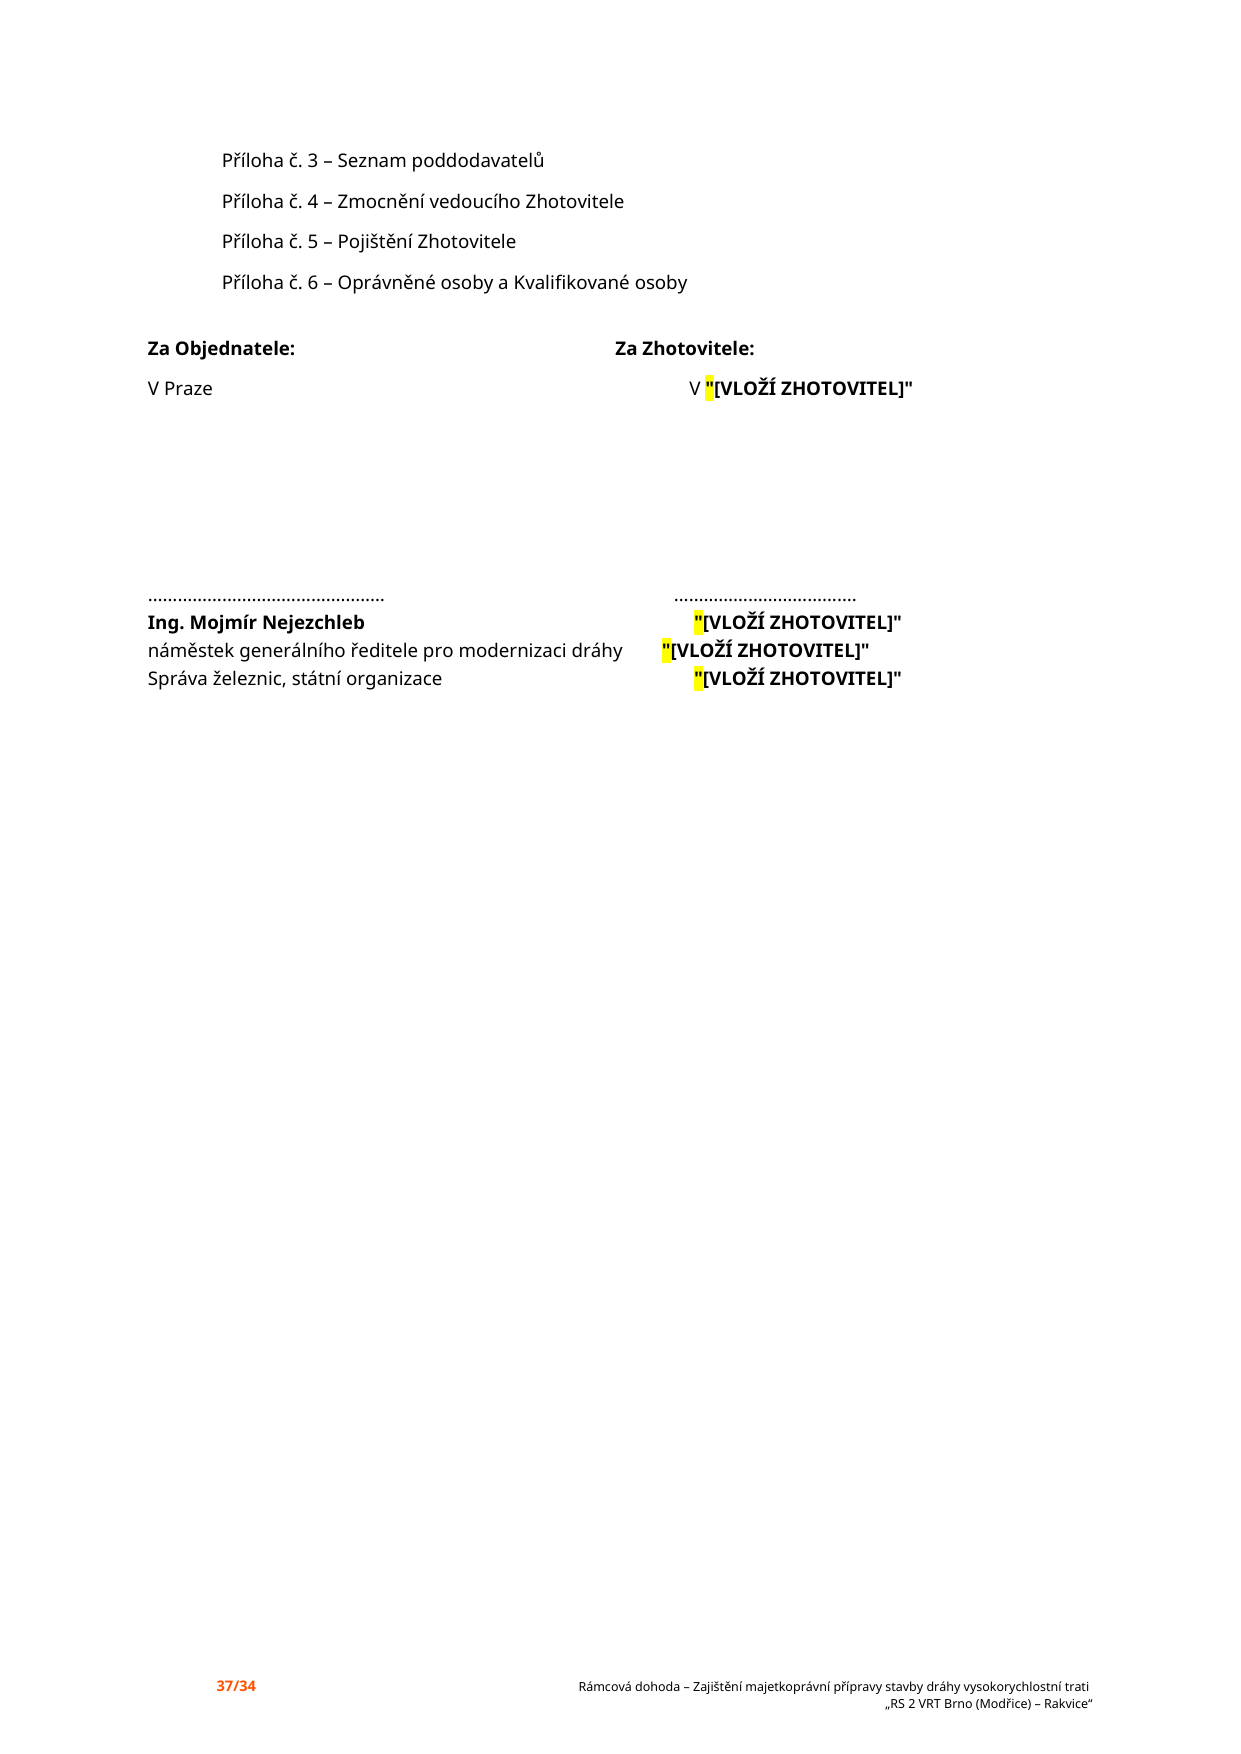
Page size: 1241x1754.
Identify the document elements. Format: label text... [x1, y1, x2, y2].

text Příloha č. 5 – Pojištění Zhotovitele [148, 229, 1092, 254]
text náměstek generálního ředitele pro modernizaci dráhy [148, 637, 1092, 663]
text V Praze V [714, 375, 1092, 401]
text V Praze V [148, 375, 705, 401]
text Příloha č. 4 – Zmocnění vedoucího Zhotovitele [148, 188, 1092, 214]
text Příloha č. 3 – Seznam poddodavatelů [148, 148, 1092, 173]
text Příloha č. 6 – Oprávněné osoby a Kvalifikované osoby [148, 269, 1092, 295]
text Správa železnic, státní organizace [703, 666, 1092, 691]
text Za Objednatele: Za Zhotovitele: [148, 335, 1092, 360]
text Správa železnic, státní organizace [148, 666, 694, 691]
text Ing. Mojmír Nejezchleb [148, 609, 1092, 635]
text ………………………………………… ………………………………. [148, 581, 1092, 607]
